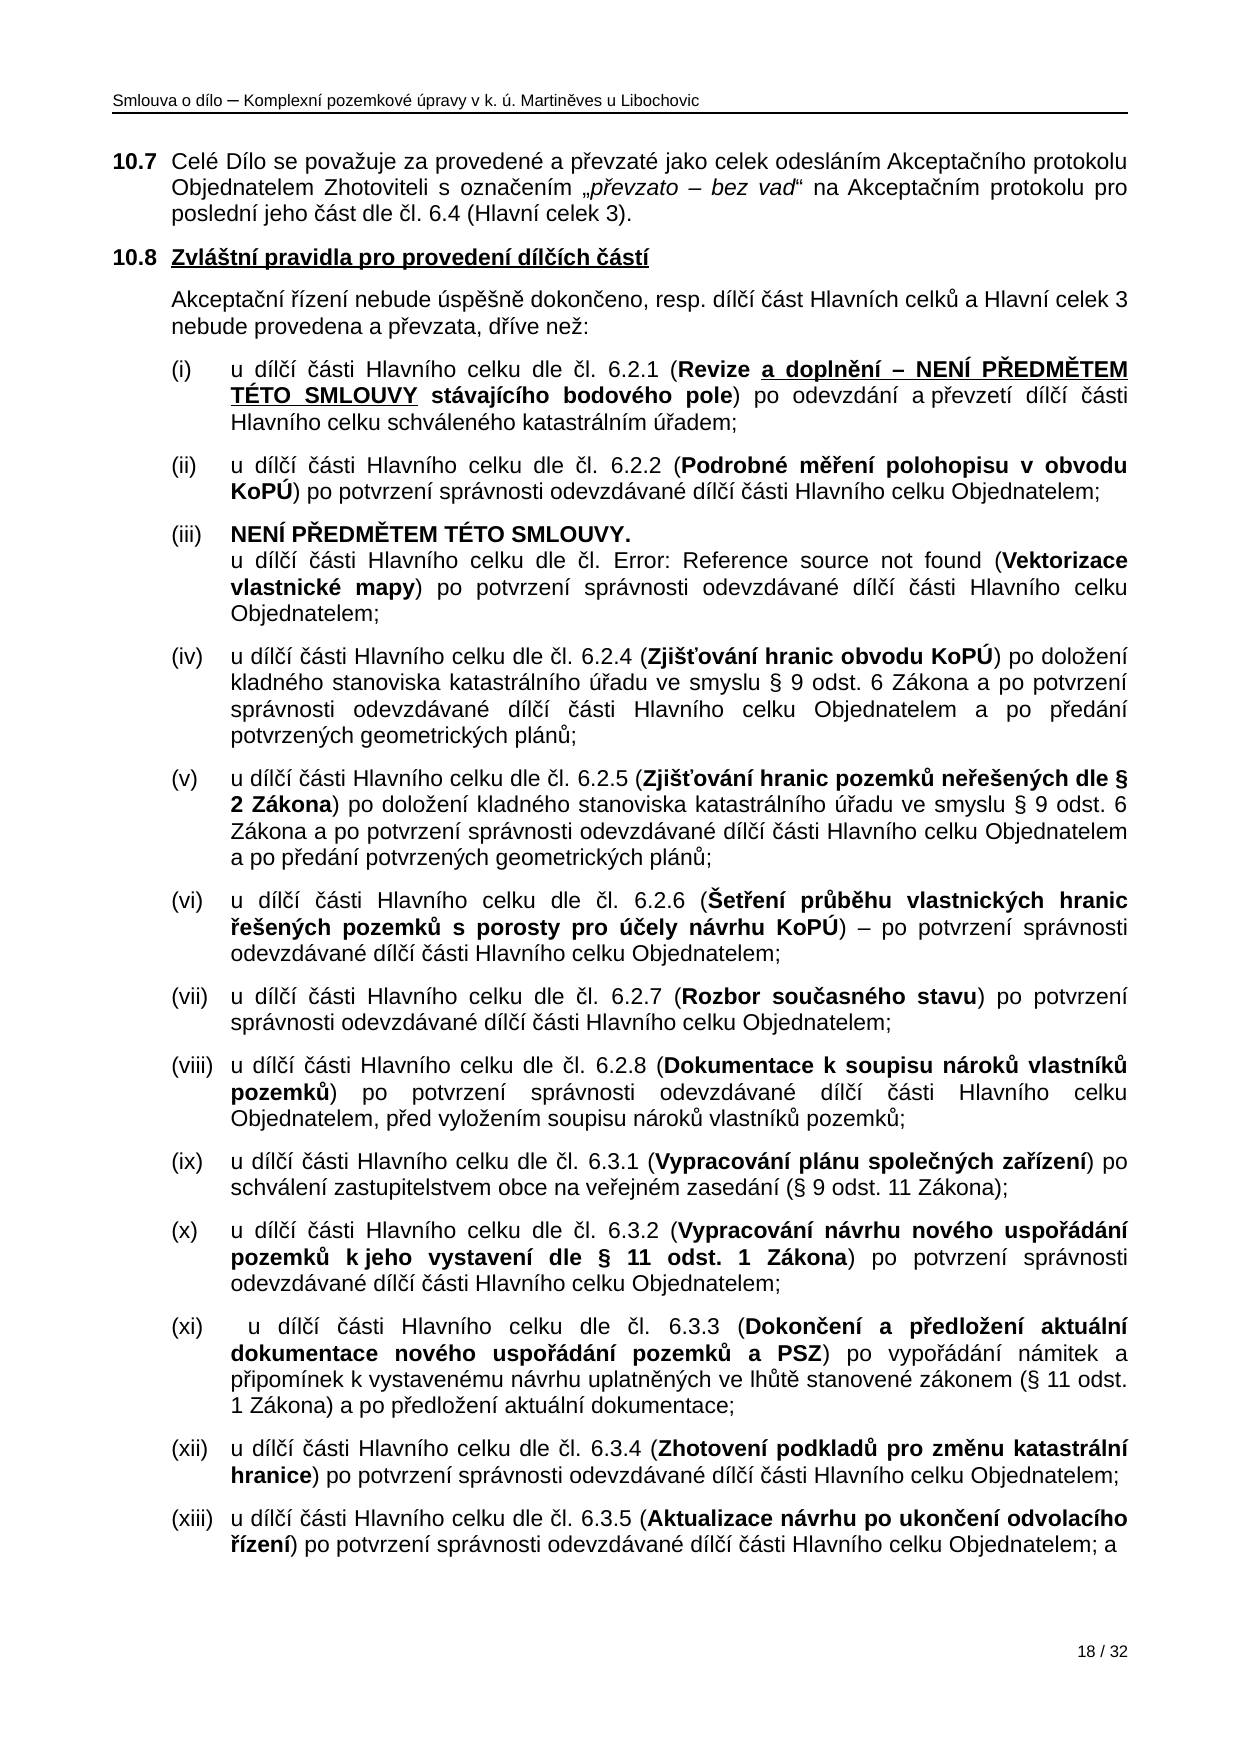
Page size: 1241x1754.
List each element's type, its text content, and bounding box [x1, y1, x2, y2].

list u dílčí části Hlavního celku dle čl. 6.3.3 (Dokončení a předložení aktuální dokumentace nového uspořádání pozemků a PSZ) po vypořádání námitek a připomínek k vystavenému návrhu uplatněných ve lhůtě stanovené zákonem (§ 11 odst. 1 Zákona) a po předložení aktuální dokumentace; [171, 1313, 1128, 1418]
list u dílčí části Hlavního celku dle čl. 6.2.4 (Zjišťování hranic obvodu KoPÚ) po doložení kladného stanoviska katastrálního úřadu ve smyslu § 9 odst. 6 Zákona a po potvrzení správnosti odevzdávané dílčí části Hlavního celku Objednatelem a po předání potvrzených geometrických plánů; [171, 643, 1128, 748]
list NENÍ PŘEDMĚTEM TÉTO SMLOUVY. [171, 521, 1128, 547]
list Akceptační řízení nebude úspěšně dokončeno, resp. dílčí část Hlavních celků a Hlavní celek 3 nebude provedena a převzata, dříve než: [171, 286, 1128, 339]
list u dílčí části Hlavního celku dle čl. 6.3.4 (Zhotovení podkladů pro změnu katastrální hranice) po potvrzení správnosti odevzdávané dílčí části Hlavního celku Objednatelem; [171, 1435, 1128, 1488]
text Celé Dílo se považuje za provedené a převzaté jako celek odesláním Akceptačního protokolu Objednatelem Zhotoviteli s označením „převzato – bez vad“ na Akceptačním protokolu pro poslední jeho část dle čl. 6.4 (Hlavní celek 3). [112, 148, 1128, 227]
list u dílčí části Hlavního celku dle čl. 6.2.7 (Rozbor současného stavu) po potvrzení správnosti odevzdávané dílčí části Hlavního celku Objednatelem; [171, 983, 1128, 1036]
list u dílčí části Hlavního celku dle čl. 6.2.8 (Dokumentace k soupisu nároků vlastníků pozemků) po potvrzení správnosti odevzdávané dílčí části Hlavního celku Objednatelem, před vyložením soupisu nároků vlastníků pozemků; [171, 1052, 1128, 1131]
text Zvláštní pravidla pro provedení dílčích částí [112, 243, 1128, 270]
list u dílčí části Hlavního celku dle čl. 6.2.2 (Podrobné měření polohopisu v obvodu KoPÚ) po potvrzení správnosti odevzdávané dílčí části Hlavního celku Objednatelem; [171, 452, 1128, 504]
list u dílčí části Hlavního celku dle čl. 6.2.6 (Šetření průběhu vlastnických hranic řešených pozemků s porosty pro účely návrhu KoPÚ) – po potvrzení správnosti odevzdávané dílčí části Hlavního celku Objednatelem; [171, 887, 1128, 966]
list u dílčí části Hlavního celku dle čl. 6.3.5 (Aktualizace návrhu po ukončení odvolacího řízení) po potvrzení správnosti odevzdávané dílčí části Hlavního celku Objednatelem; a [171, 1504, 1128, 1557]
list u dílčí části Hlavního celku dle čl. 6.2.1 (Revize a doplnění – NENÍ PŘEDMĚTEM TÉTO SMLOUVY stávajícího bodového pole) po odevzdání a převzetí dílčí části Hlavního celku schváleného katastrálním úřadem; [171, 356, 1128, 435]
list u dílčí části Hlavního celku dle čl. 6.3.1 (Vypracování plánu společných zařízení) po schválení zastupitelstvem obce na veřejném zasedání (§ 9 odst. 11 Zákona); [171, 1148, 1128, 1201]
list u dílčí části Hlavního celku dle čl. 6.2.5 (Zjišťování hranic pozemků neřešených dle § 2 Zákona) po doložení kladného stanoviska katastrálního úřadu ve smyslu § 9 odst. 6 Zákona a po potvrzení správnosti odevzdávané dílčí části Hlavního celku Objednatelem a po předání potvrzených geometrických plánů; [171, 765, 1128, 871]
list u dílčí části Hlavního celku dle čl. 6.3.2 (Vypracování návrhu nového uspořádání pozemků k jeho vystavení dle § 11 odst. 1 Zákona) po potvrzení správnosti odevzdávané dílčí části Hlavního celku Objednatelem; [171, 1217, 1128, 1296]
